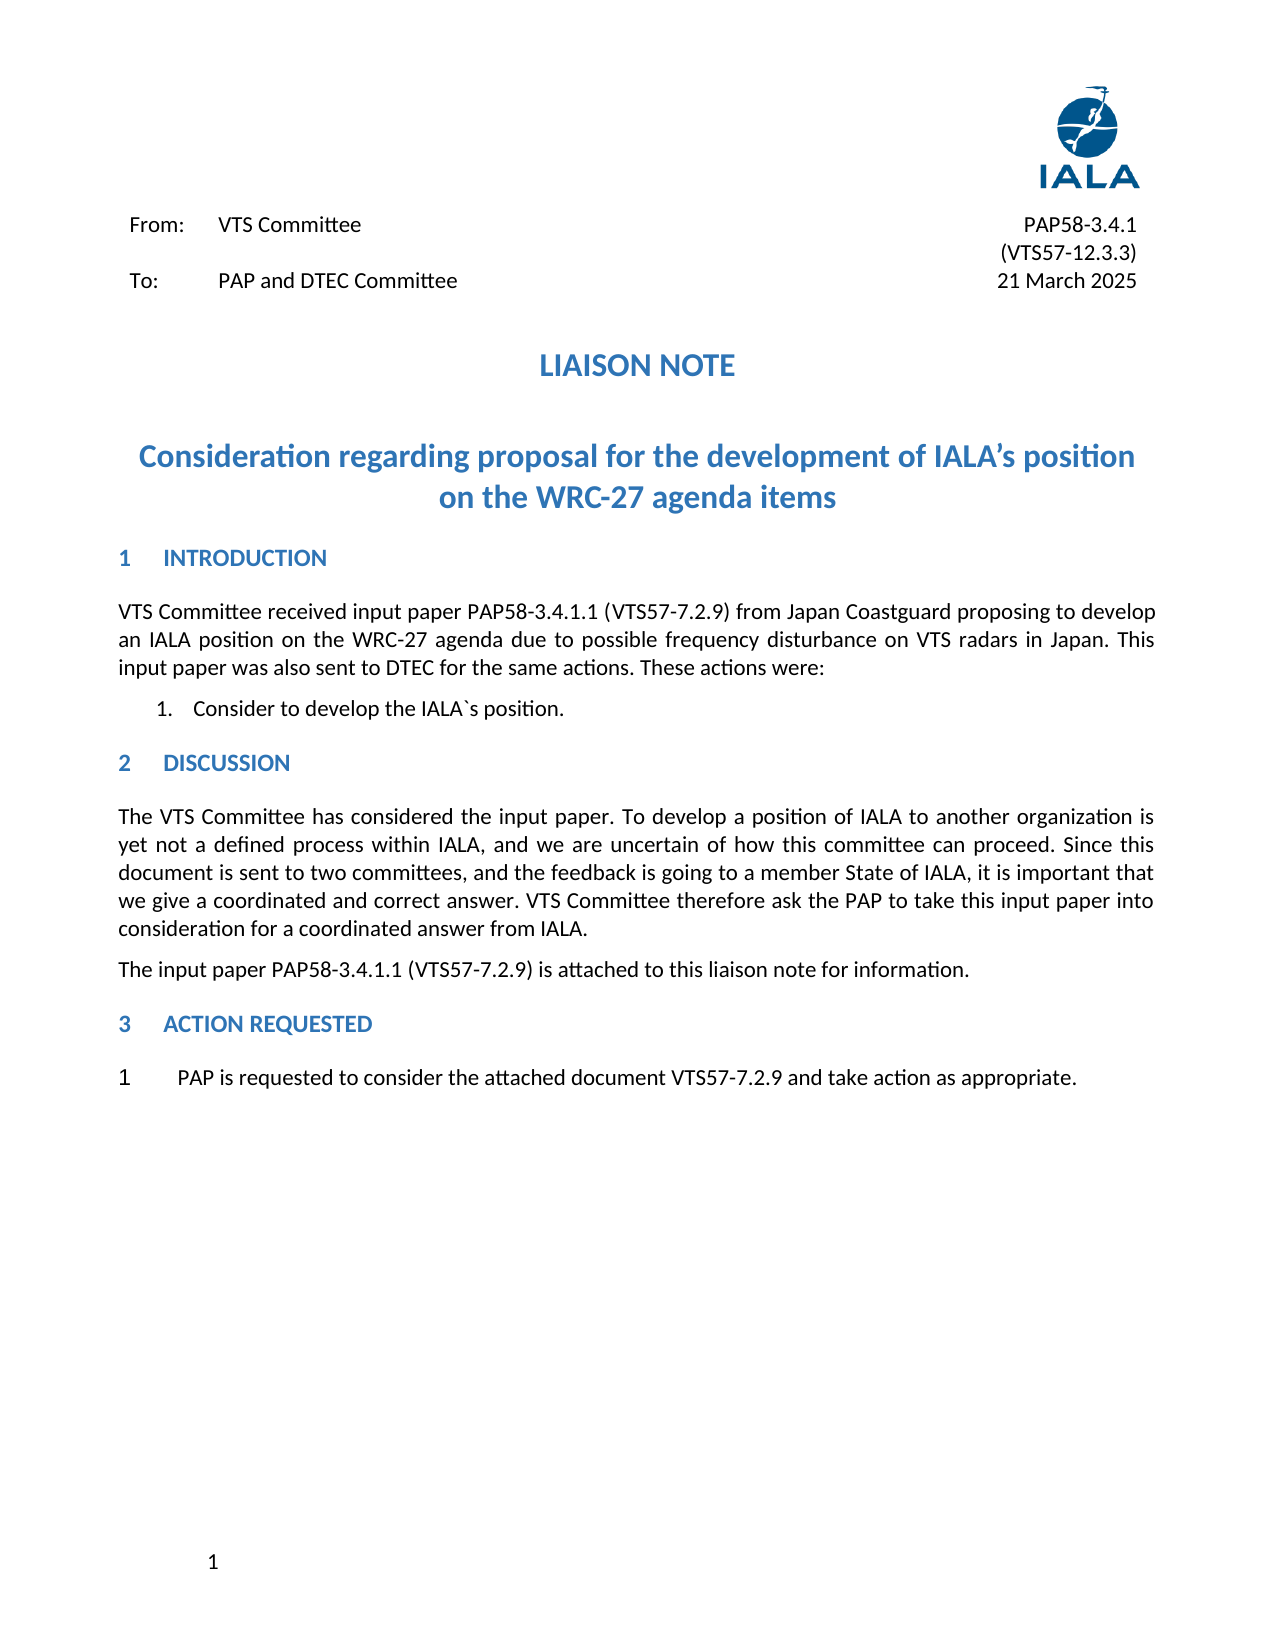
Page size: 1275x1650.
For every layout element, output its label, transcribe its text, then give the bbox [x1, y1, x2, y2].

table_cell 21 March 2025 [579, 266, 1148, 294]
table_header From: VTS Committee [118, 210, 579, 266]
list Consider to develop the IALA`s position. [156, 694, 1157, 722]
table_cell To: PAP and DTEC Committee [118, 266, 579, 294]
subtitle DISCUSSION [118, 747, 1157, 777]
list PAP is requested to consider the attached document VTS57-7.2.9 and take action as appropriate. [118, 1063, 1157, 1091]
picture [1017, 75, 1157, 211]
subtitle ACTION REQUESTED [118, 1008, 1157, 1038]
table_header PAP58-3.4.1 (VTS57-12.3.3) [579, 210, 1148, 266]
subtitle INTRODUCTION [118, 542, 1157, 572]
text VTS Committee received input paper PAP58-3.4.1.1 (VTS57-7.2.9) from Japan Coastguard proposing to develop an IALA position on the WRC-27 agenda due to possible frequency disturbance on VTS radars in Japan. This input paper was also sent to DTEC for the same actions. These actions were: [118, 597, 1157, 681]
text The input paper PAP58-3.4.1.1 (VTS57-7.2.9) is attached to this liaison note for information. [118, 955, 1157, 983]
text The VTS Committee has considered the input paper. To develop a position of IALA to another organization is yet not a defined process within IALA, and we are uncertain of how this committee can proceed. Since this document is sent to two committees, and the feedback is going to a member State of IALA, it is important that we give a coordinated and correct answer. VTS Committee therefore ask the PAP to take this input paper into consideration for a coordinated answer from IALA. [118, 802, 1157, 942]
title Consideration regarding proposal for the development of IALA’s position on the WRC-27 agenda items [118, 435, 1157, 517]
title LIAISON NOTE [118, 344, 1157, 385]
